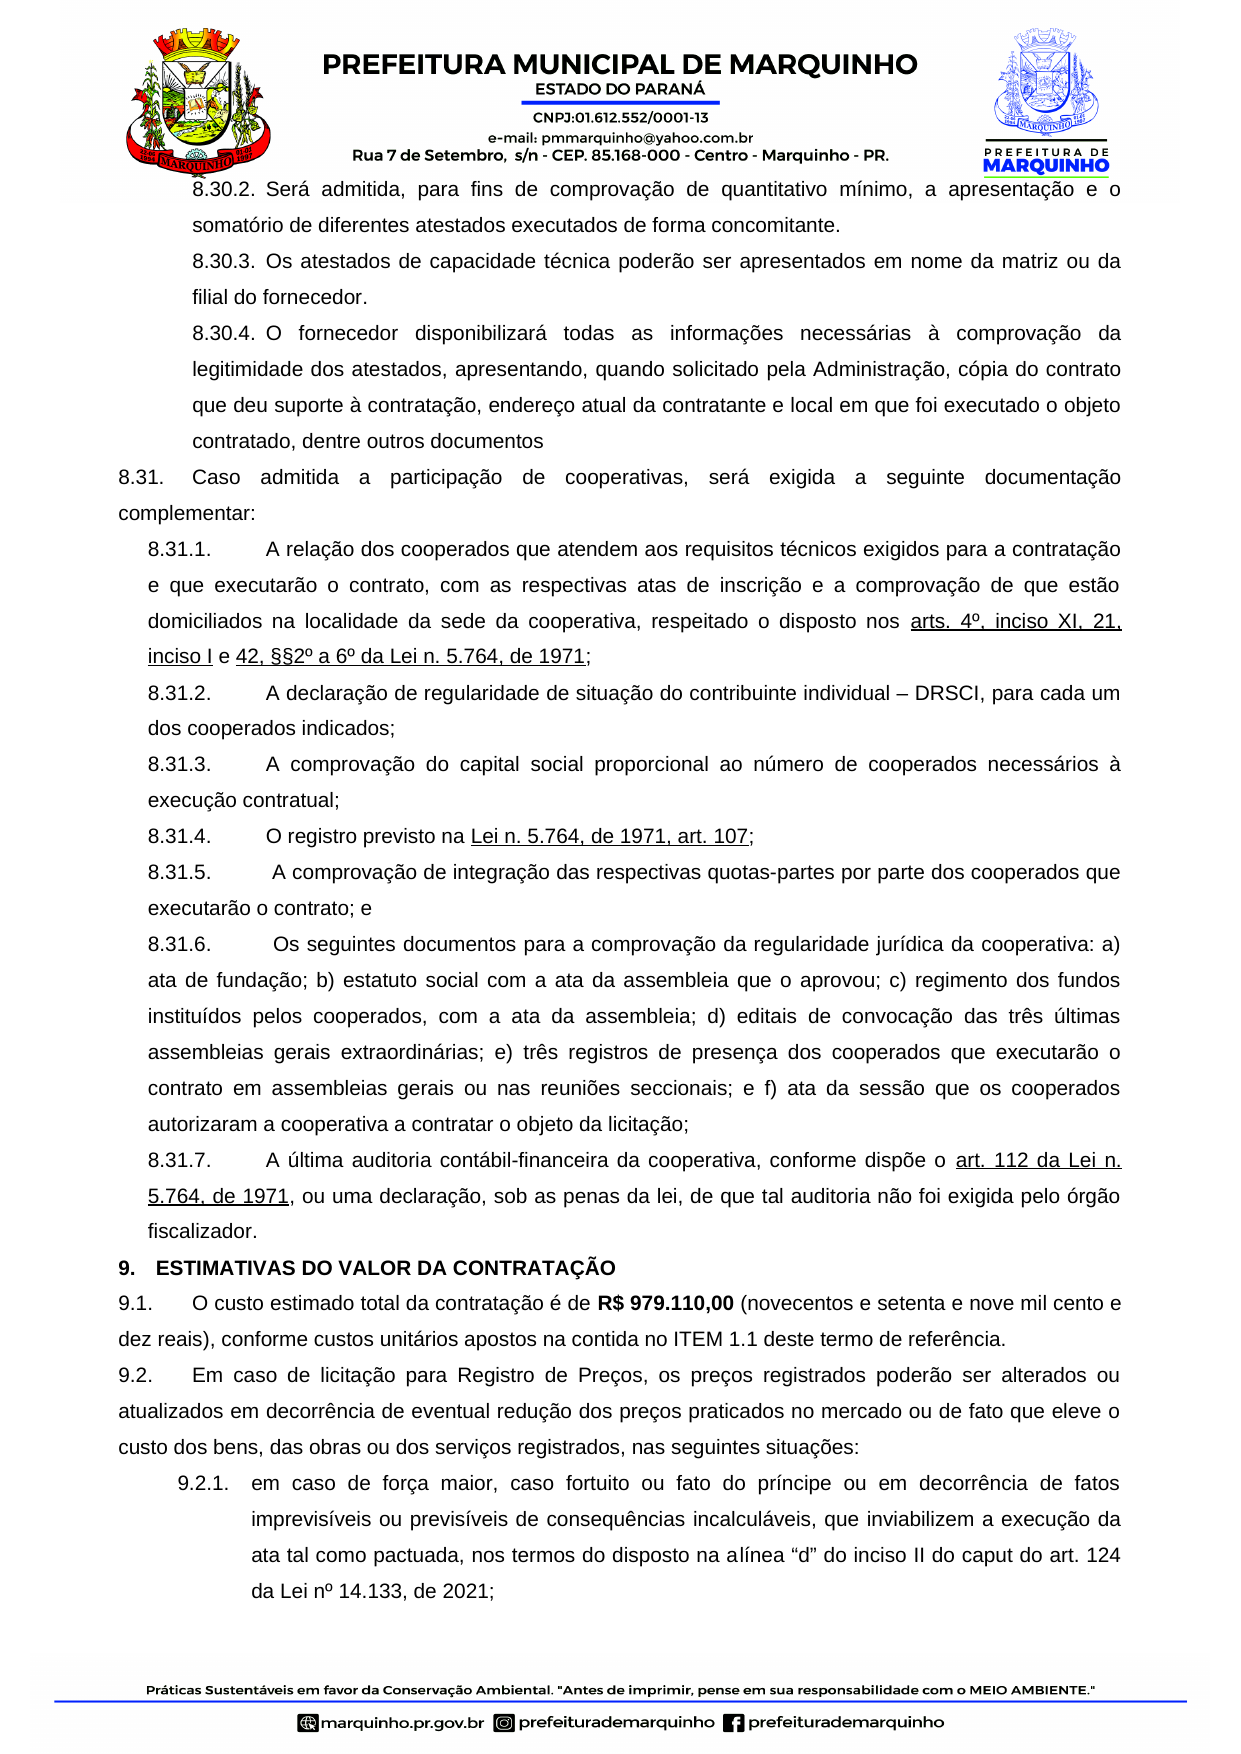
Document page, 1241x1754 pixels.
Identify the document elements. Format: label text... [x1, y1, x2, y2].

text O fornecedor disponibilizará todas as informações necessárias à comprovação da legitimidade dos atestados, apresentando, quando solicitado pela Administração, cópia do contrato que deu suporte à contratação, endereço atual da contratante e local em que foi executado o objeto contratado, dentre outros documentos [192, 321, 1122, 453]
text A comprovação de integração das respectivas quotas-partes por parte dos cooperados que executarão o contrato; e [148, 860, 1122, 920]
text Será admitida, para fins de comprovação de quantitativo mínimo, a apresentação e o somatório de diferentes atestados executados de forma concomitante. [192, 177, 1122, 237]
text Caso admitida a participação de cooperativas, será exigida a seguinte documentação complementar: [118, 465, 1122, 524]
text O registro previsto na Lei n. 5.764, de 1971, art. 107; [148, 824, 1122, 848]
text A declaração de regularidade de situação do contribuinte individual – DRSCI, para cada um dos cooperados indicados; [148, 680, 1122, 740]
text Em caso de licitação para Registro de Preços, os preços registrados poderão ser alterados ou atualizados em decorrência de eventual redução dos preços praticados no mercado ou de fato que eleve o custo dos bens, das obras ou dos serviços registrados, nas seguintes situações: [118, 1363, 1122, 1459]
text Os atestados de capacidade técnica poderão ser apresentados em nome da matriz ou da filial do fornecedor. [192, 249, 1122, 309]
picture [30, 1653, 1210, 1754]
text ESTIMATIVAS DO VALOR DA CONTRATAÇÃO [118, 1255, 1122, 1279]
text O custo estimado total da contratação é de R$ 979.110,00 (novecentos e setenta e nove mil cento e dez reais), conforme custos unitários apostos na contida no ITEM 1.1 deste termo de referência. [118, 1291, 1122, 1351]
picture [60, 0, 1181, 203]
text A relação dos cooperados que atendem aos requisitos técnicos exigidos para a contratação e que executarão o contrato, com as respectivas atas de inscrição e a comprovação de que estão domiciliados na localidade da sede da cooperativa, respeitado o disposto nos arts. 4º, inciso XI, 21, inciso I e 42, §§2º a 6º da Lei n. 5.764, de 1971; [148, 537, 1122, 668]
text em caso de força maior, caso fortuito ou fato do príncipe ou em decorrência de fatos imprevisíveis ou previsíveis de consequências incalculáveis, que inviabilizem a execução da ata tal como pactuada, nos termos do disposto na alínea “d” do inciso II do caput do art. 124 da Lei nº 14.133, de 2021; [177, 1471, 1122, 1603]
text A comprovação do capital social proporcional ao número de cooperados necessários à execução contratual; [148, 752, 1122, 812]
text Os seguintes documentos para a comprovação da regularidade jurídica da cooperativa: a) ata de fundação; b) estatuto social com a ata da assembleia que o aprovou; c) regimento dos fundos instituídos pelos cooperados, com a ata da assembleia; d) editais de convocação das três últimas assembleias gerais extraordinárias; e) três registros de presença dos cooperados que executarão o contrato em assembleias gerais ou nas reuniões seccionais; e f) ata da sessão que os cooperados autorizaram a cooperativa a contratar o objeto da licitação; [148, 932, 1122, 1136]
text A última auditoria contábil-financeira da cooperativa, conforme dispõe o art. 112 da Lei n. 5.764, de 1971, ou uma declaração, sob as penas da lei, de que tal auditoria não foi exigida pelo órgão fiscalizador. [148, 1147, 1122, 1243]
